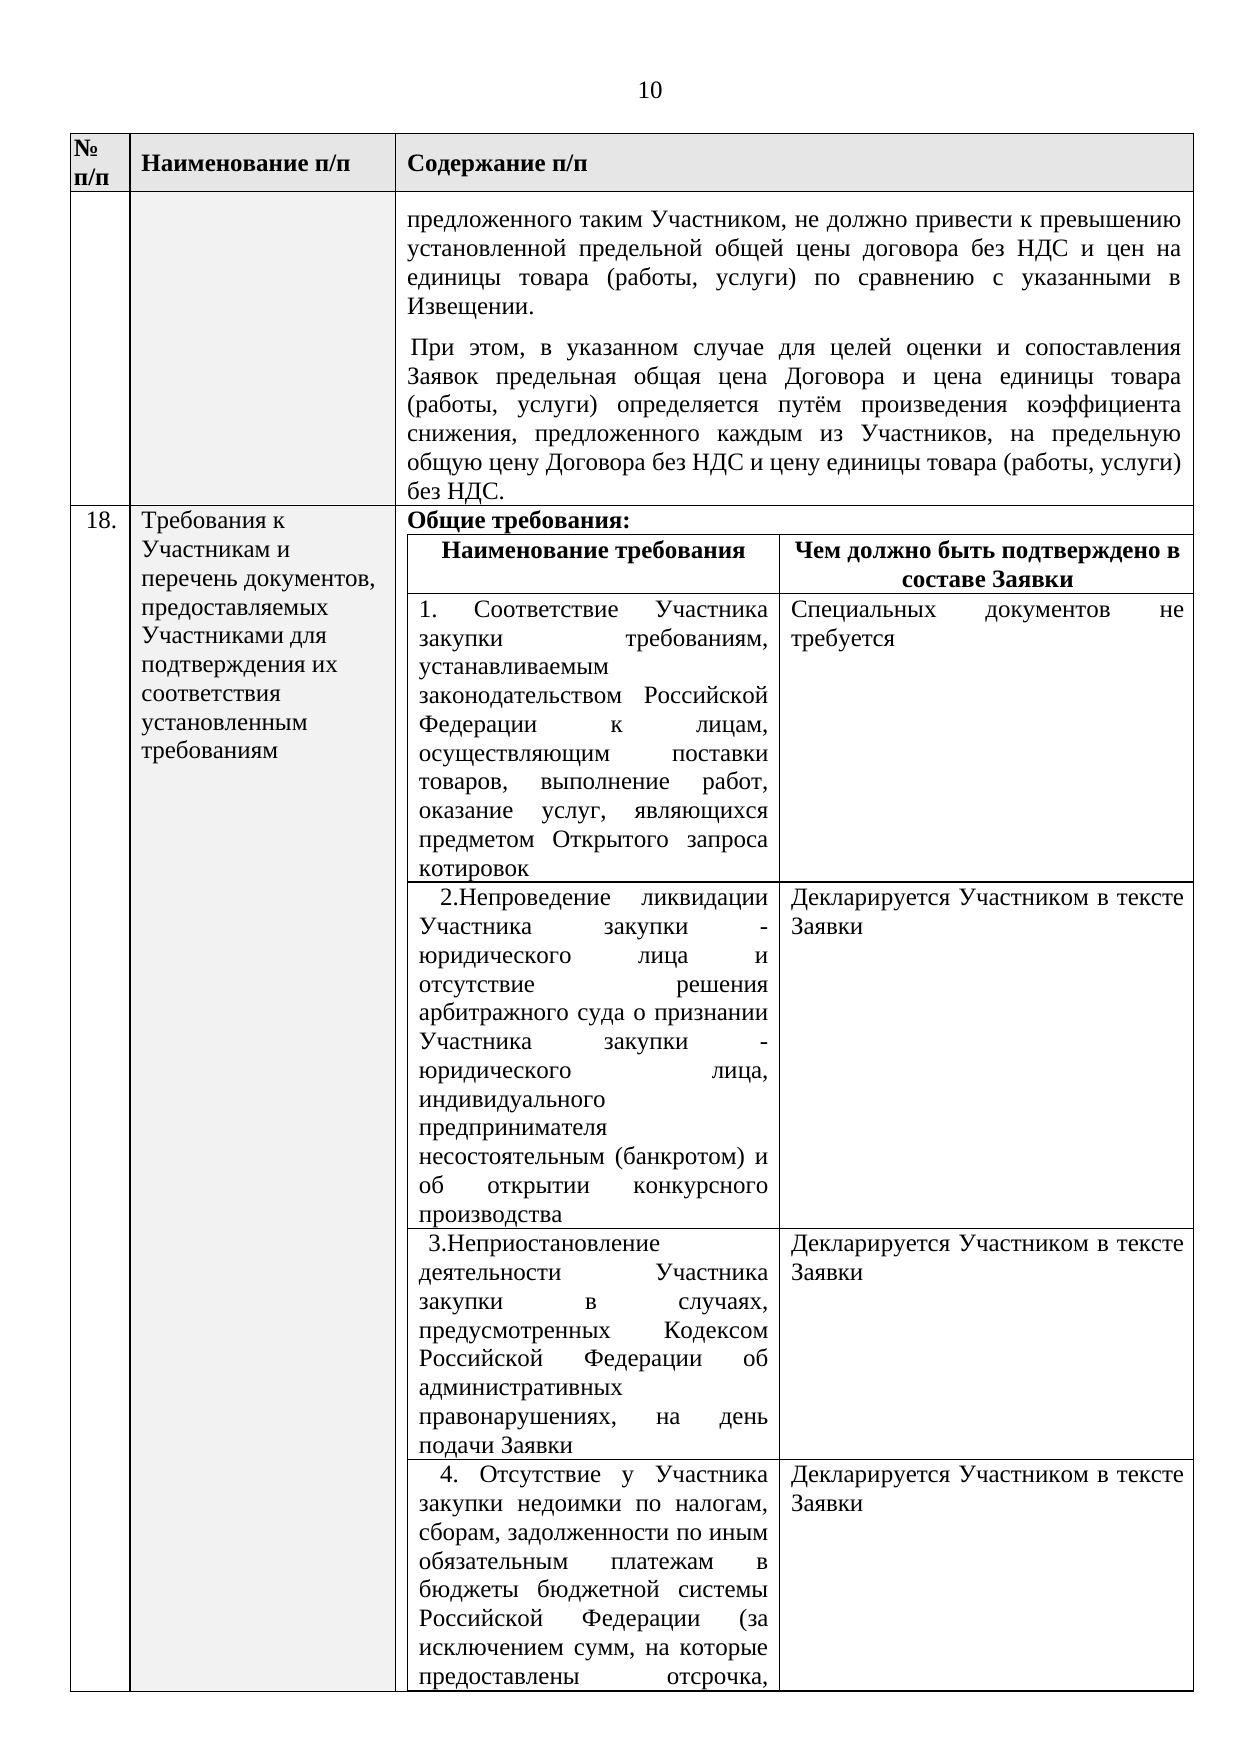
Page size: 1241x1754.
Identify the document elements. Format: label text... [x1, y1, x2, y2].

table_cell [131, 506, 395, 1691]
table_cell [131, 192, 395, 504]
table_cell [71, 192, 129, 504]
table_header Наименование п/п [131, 134, 395, 191]
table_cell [396, 192, 1193, 504]
table_header № п/п [71, 134, 129, 191]
table_cell [71, 506, 129, 1691]
table_header Содержание п/п [396, 134, 1193, 191]
